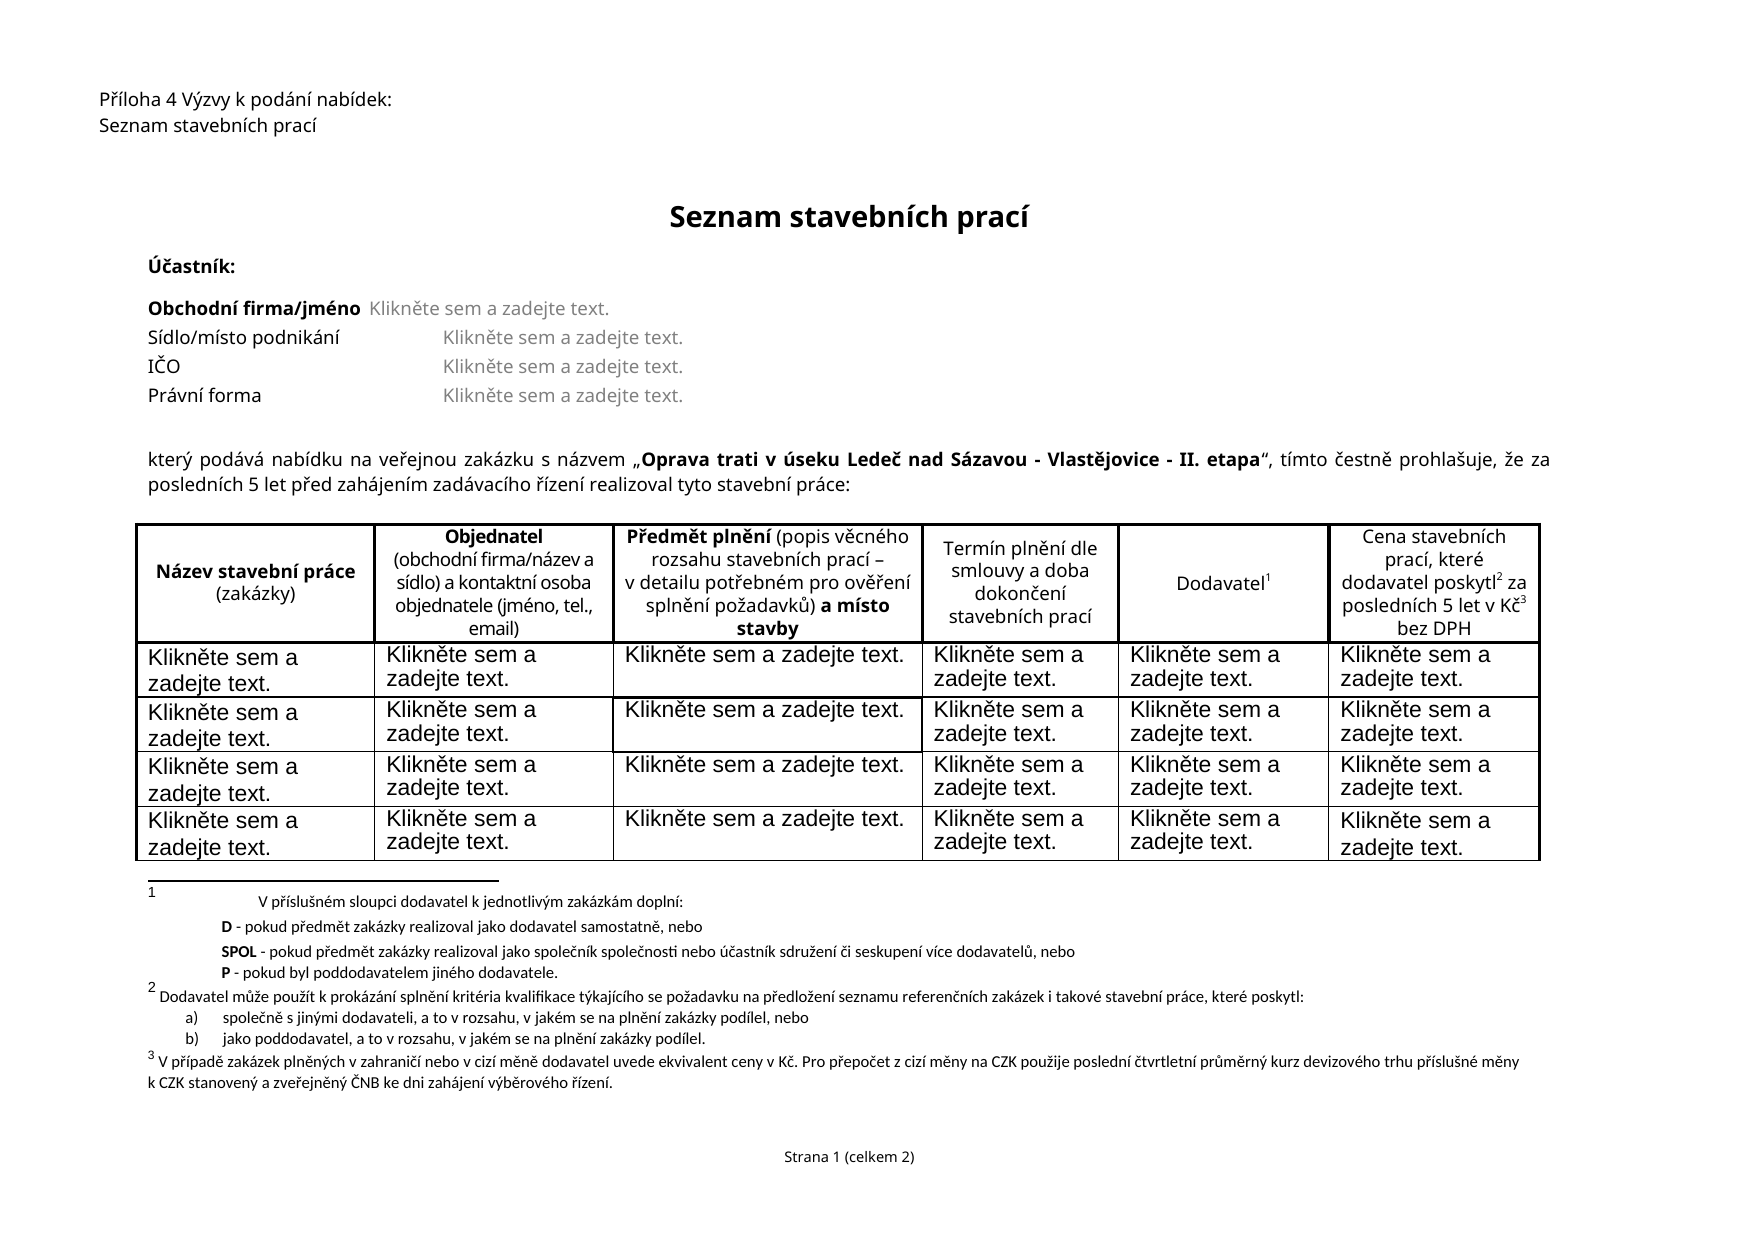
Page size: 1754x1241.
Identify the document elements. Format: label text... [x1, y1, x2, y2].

table_header Název stavební práce (zakázky) [138, 526, 373, 641]
text Obchodní firma/jméno [148, 292, 1551, 321]
text IČO [148, 350, 1551, 379]
table_header Cena stavebních prací, které dodavatel poskytl za posledních 5 let v Kč bez DPH [1331, 526, 1538, 641]
text který podává nabídku na veřejnou zakázku s názvem „Oprava trati v úseku Ledeč nad Sázavou - Vlastějovice - II. etapa“, tímto čestně prohlašuje, že za posledních 5 let před zahájením zadávacího řízení realizoval tyto stavební práce: [148, 446, 1551, 497]
text Sídlo/místo podnikání [148, 321, 1551, 350]
table_header Termín plnění dle smlouvy a doba dokončení stavebních prací [924, 526, 1117, 641]
text Účastník: [148, 249, 1551, 279]
table_header Objednatel (obchodní firma/název a sídlo) a kontaktní osoba objednatele (jméno, tel., email) [376, 526, 612, 641]
title Seznam stavebních prací [148, 196, 1551, 236]
text Právní forma [148, 379, 1551, 408]
table_header Předmět plnění (popis věcného rozsahu stavebních prací – v detailu potřebném pro ověření splnění požadavků) a místo stavby [615, 526, 921, 641]
table_header Dodavatel [1120, 526, 1327, 641]
